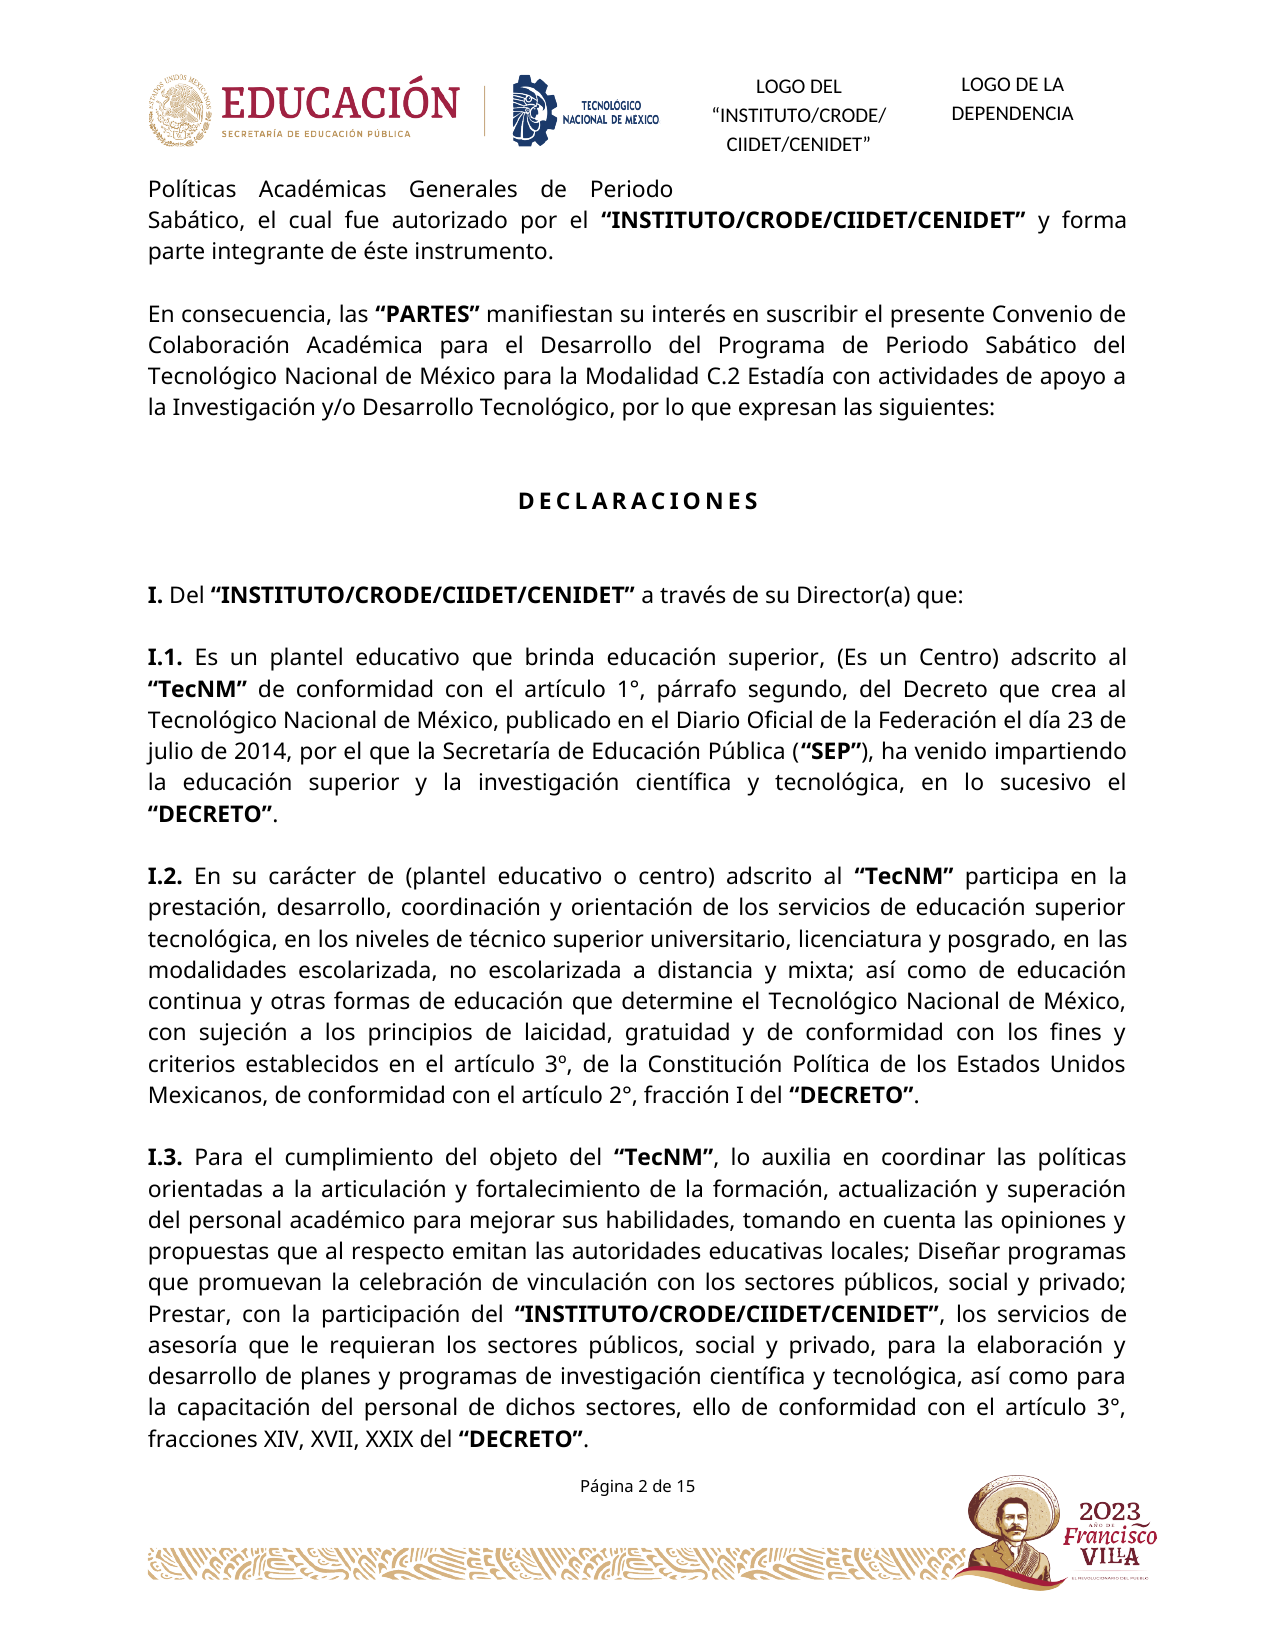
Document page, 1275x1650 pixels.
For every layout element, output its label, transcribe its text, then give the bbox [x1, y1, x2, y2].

text I.3. Para el cumplimiento del objeto del “TecNM”, lo auxilia en coordinar las políticas orientadas a la articulación y fortalecimiento de la formación, actualización y superación del personal académico para mejorar sus habilidades, tomando en cuenta las opiniones y propuestas que al respecto emitan las autoridades educativas locales; Diseñar programas que promuevan la celebración de vinculación con los sectores públicos, social y privado; Prestar, con la participación del “INSTITUTO/CRODE/CIIDET/CENIDET”, los servicios de asesoría que le requieran los sectores públicos, social y privado, para la elaboración y desarrollo de planes y programas de investigación científica y tecnológica, así como para la capacitación del personal de dichos sectores, ello de conformidad con el artículo 3°, fracciones XIV, XVII, XXIX del “DECRETO”. [148, 1141, 1127, 1454]
text I. Del “INSTITUTO/CRODE/CIIDET/CENIDET” a través de su Director(a) que: [148, 579, 1127, 610]
picture [147, 74, 660, 147]
text I.1. Es un plantel educativo que brinda educación superior, (Es un Centro) adscrito al “TecNM” de conformidad con el artículo 1°, párrafo segundo, del Decreto que crea al Tecnológico Nacional de México, publicado en el Diario Oficial de la Federación el día 23 de julio de 2014, por el que la Secretaría de Educación Pública (“SEP”), ha venido impartiendo la educación superior y la investigación científica y tecnológica, en lo sucesivo el “DECRETO”. [148, 641, 1127, 829]
text DECLARACIONES [148, 485, 1127, 516]
picture [147, 1475, 1158, 1591]
list En consecuencia, las “PARTES” manifiestan su interés en suscribir el presente Convenio de Colaboración Académica para el Desarrollo del Programa de Periodo Sabático del Tecnológico Nacional de México para la Modalidad C.2 Estadía con actividades de apoyo a la Investigación y/o Desarrollo Tecnológico, por lo que expresan las siguientes: [148, 298, 1127, 423]
text I.2. En su carácter de (plantel educativo o centro) adscrito al “TecNM” participa en la prestación, desarrollo, coordinación y orientación de los servicios de educación superior tecnológica, en los niveles de técnico superior universitario, licenciatura y posgrado, en las modalidades escolarizada, no escolarizada a distancia y mixta; así como de educación continua y otras formas de educación que determine el Tecnológico Nacional de México, con sujeción a los principios de laicidad, gratuidad y de conformidad con los fines y criterios establecidos en el artículo 3º, de la Constitución Política de los Estados Unidos Mexicanos, de conformidad con el artículo 2°, fracción I del “DECRETO”. [148, 860, 1127, 1110]
